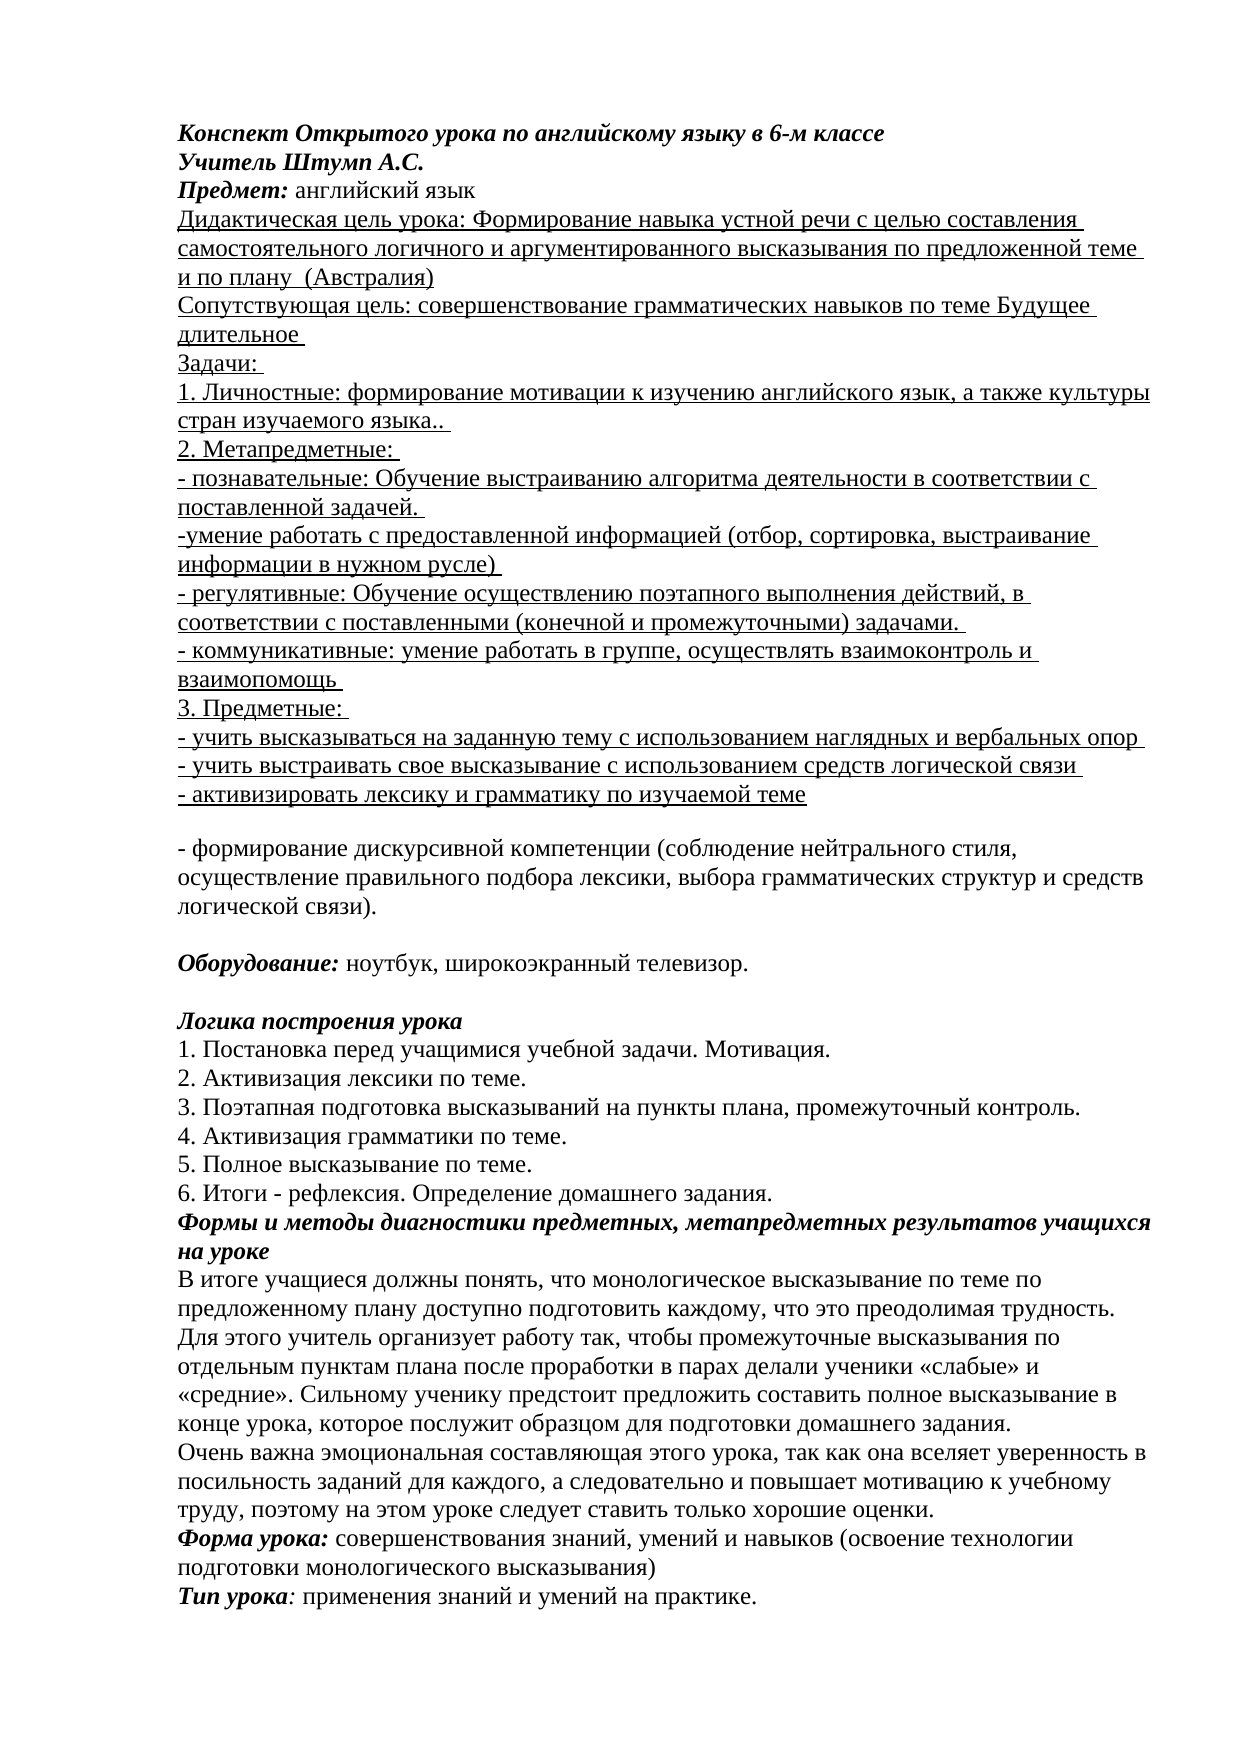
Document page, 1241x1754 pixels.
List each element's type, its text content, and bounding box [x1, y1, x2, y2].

text 3. Поэтапная подготовка высказываний на пункты плана, промежуточный контроль. [177, 1092, 1152, 1121]
text Логика построения урока [177, 1006, 1152, 1034]
text Конспект Открытого урока по английскому языку в 6-м классе [177, 118, 1152, 147]
text - регулятивные: Обучение осуществлению поэтапного выполнения действий, в соответствии с поставленными (конечной и промежуточными) задачами. [177, 578, 1152, 636]
text Для этого учитель организует работу так, чтобы промежуточные высказывания по отдельным пунктам плана после проработки в парах делали ученики «слабые» и «средние». Сильному ученику предстоит предложить составить полное высказывание в конце урока, которое послужит образцом для подготовки домашнего задания. [177, 1322, 1152, 1437]
text - формирование дискурсивной компетенции (соблюдение нейтрального стиля, осуществление правильного подбора лексики, выбора грамматических структур и средств логической связи). [177, 833, 1152, 919]
text - коммуникативные: умение работать в группе, осуществлять взаимоконтроль и взаимопомощь [177, 636, 1152, 693]
text - учить выстраивать свое высказывание с использованием средств логической связи [177, 751, 1152, 779]
text Дидактическая цель урока: Формирование навыка устной речи с целью составления самостоятельного логичного и аргументированного высказывания по предложенной теме и по плану (Австралия) [177, 204, 1152, 291]
text - учить высказываться на заданную тему с использованием наглядных и вербальных опор [177, 722, 1152, 751]
text Сопутствующая цель: совершенствование грамматических навыков по теме Будущее длительное [177, 291, 1152, 348]
text Очень важна эмоциональная составляющая этого урока, так как она вселяет уверенность в посильность заданий для каждого, а следовательно и повышает мотивацию к учебному труду, поэтому на этом уроке следует ставить только хорошие оценки. [177, 1437, 1152, 1523]
text - активизировать лексику и грамматику по изучаемой теме [177, 779, 1152, 808]
text Предмет: английский язык [177, 176, 1152, 204]
text 2. Метапредметные: [177, 434, 1152, 463]
text 1. Личностные: формирование мотивации к изучению английского язык, а также культуры стран изучаемого языка.. [177, 377, 1152, 434]
text В итоге учащиеся должны понять, что монологическое высказывание по теме по предложенному плану доступно подготовить каждому, что это преодолимая трудность. [177, 1264, 1152, 1322]
text Формы и методы диагностики предметных, метапредметных результатов учащихся на уроке [177, 1207, 1152, 1264]
text 5. Полное высказывание по теме. [177, 1149, 1152, 1178]
text Форма урока: совершенствования знаний, умений и навыков (освоение технологии подготовки монологического высказывания) [177, 1523, 1152, 1581]
text 3. Предметные: [177, 693, 1152, 722]
text Тип урока: применения знаний и умений на практике. [177, 1581, 1152, 1609]
text 2. Активизация лексики по теме. [177, 1063, 1152, 1092]
text 1. Постановка перед учащимися учебной задачи. Мотивация. [177, 1034, 1152, 1063]
text - познавательные: Обучение выстраиванию алгоритма деятельности в соответствии с поставленной задачей. [177, 463, 1152, 521]
text -умение работать с предоставленной информацией (отбор, сортировка, выстраивание информации в нужном русле) [177, 521, 1152, 578]
text 6. Итоги - рефлексия. Определение домашнего задания. [177, 1178, 1152, 1207]
text Учитель Штумп А.С. [177, 147, 1152, 176]
text Оборудование: ноутбук, широкоэкранный телевизор. [177, 948, 1152, 977]
text 4. Активизация грамматики по теме. [177, 1121, 1152, 1149]
text Задачи: [177, 348, 1152, 377]
